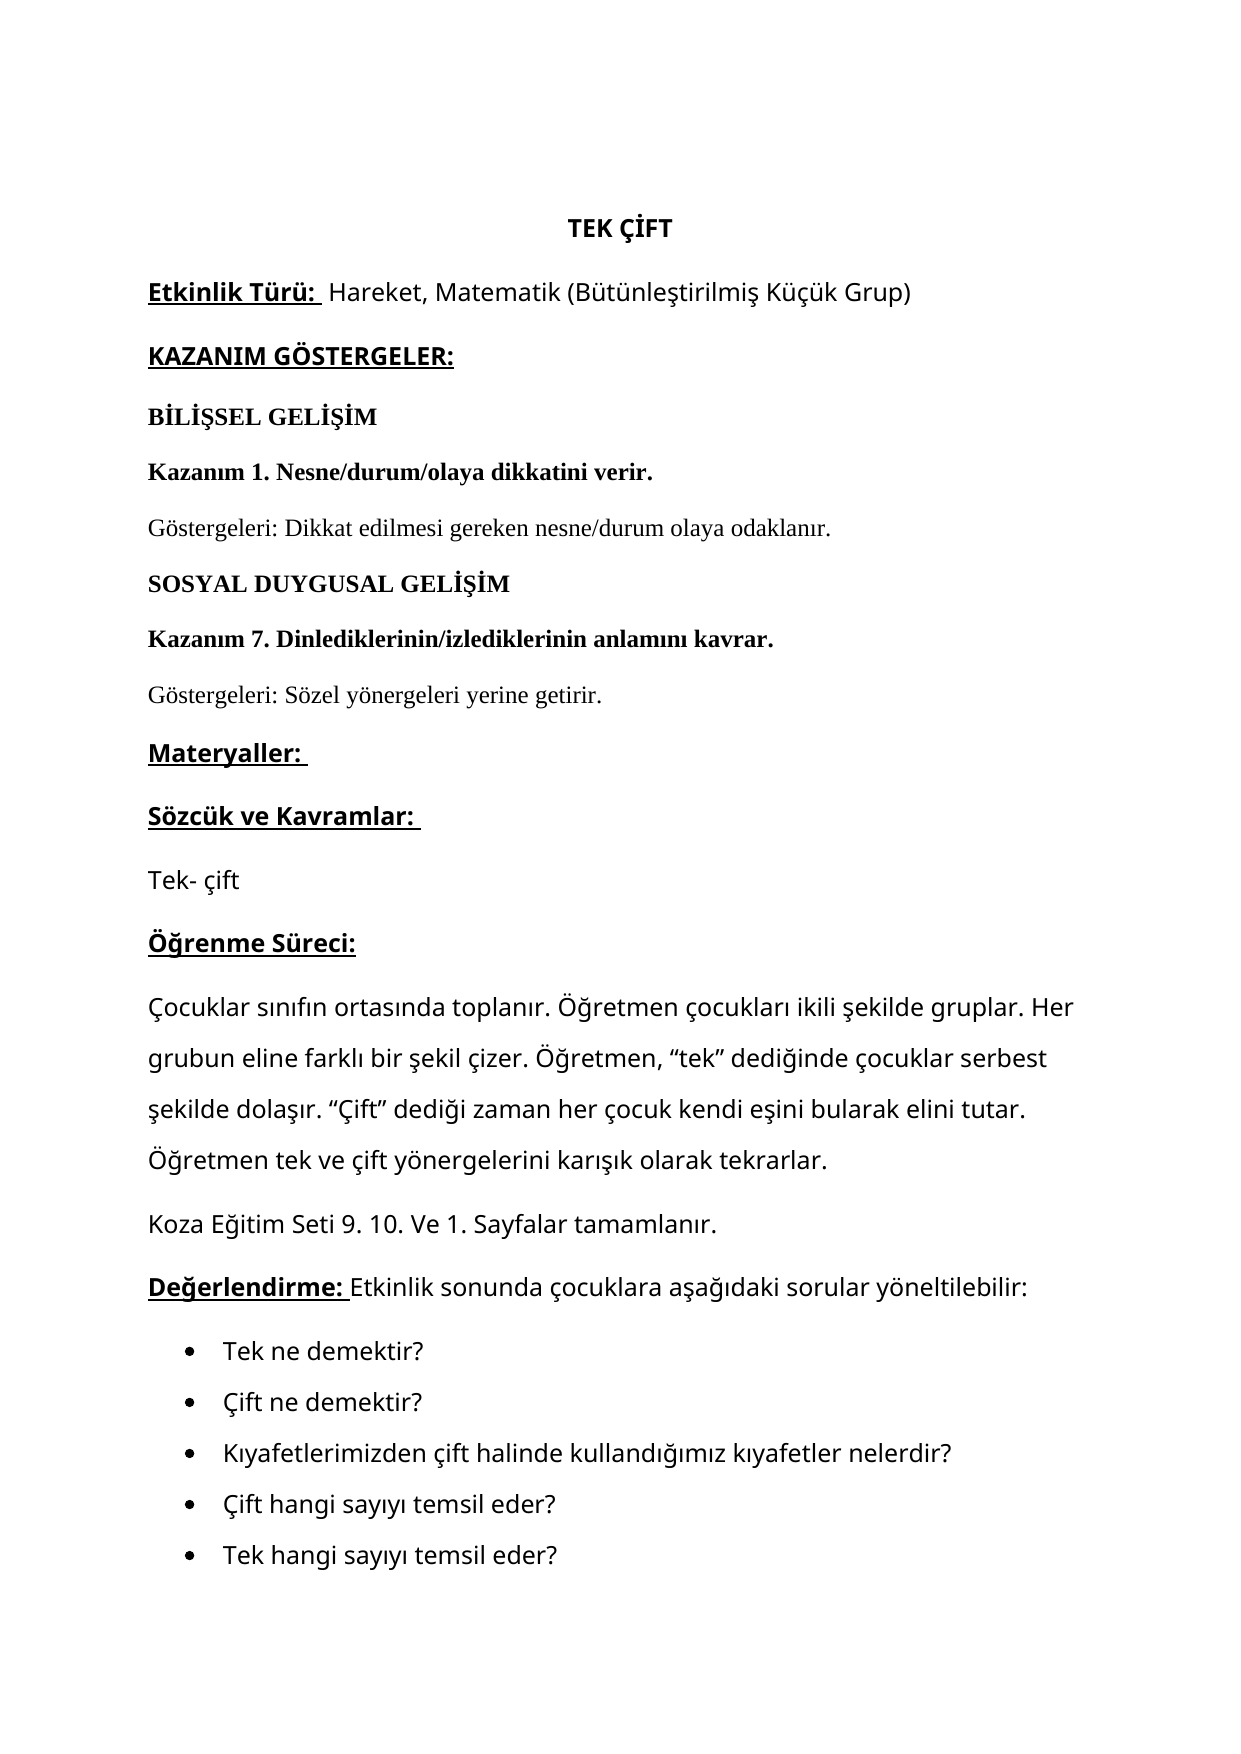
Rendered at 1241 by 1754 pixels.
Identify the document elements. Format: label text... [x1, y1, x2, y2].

text Göstergeleri: Dikkat edilmesi gereken nesne/durum olaya odaklanır. [148, 513, 1093, 542]
text KAZANIM GÖSTERGELER: [148, 338, 1093, 372]
list Tek hangi sayıyı temsil eder? [185, 1538, 1093, 1572]
list Tek ne demektir? [185, 1333, 1093, 1367]
text Değerlendirme: Etkinlik sonunda çocuklara aşağıdaki sorular yöneltilebilir: [148, 1270, 1093, 1304]
text Çocuklar sınıfın ortasında toplanır. Öğretmen çocukları ikili şekilde gruplar. Her grubun eline farklı bir şekil çizer. Öğretmen, “tek” dediğinde çocuklar serbest şekilde dolaşır. “Çift” dediği zaman her çocuk kendi eşini bularak elini tutar. Öğretmen tek ve çift yönergelerini karışık olarak tekrarlar. [148, 990, 1093, 1177]
text Kazanım 1. Nesne/durum/olaya dikkatini verir. [148, 457, 1093, 486]
text Materyaller: [148, 736, 1093, 769]
text TEK ÇİFT [148, 211, 1093, 245]
text Koza Eğitim Seti 9. 10. Ve 1. Sayfalar tamamlanır. [148, 1206, 1093, 1240]
text Tek- çift [148, 863, 1093, 897]
text Göstergeleri: Sözel yönergeleri yerine getirir. [148, 680, 1093, 709]
list Kıyafetlerimizden çift halinde kullandığımız kıyafetler nelerdir? [185, 1436, 1093, 1469]
text Etkinlik Türü: Hareket, Matematik (Bütünleştirilmiş Küçük Grup) [148, 275, 1093, 309]
text Kazanım 7. Dinlediklerinin/izlediklerinin anlamını kavrar. [148, 624, 1093, 653]
text BİLİŞSEL GELİŞİM [148, 402, 1093, 431]
list Çift ne demektir? [185, 1384, 1093, 1418]
list Çift hangi sayıyı temsil eder? [185, 1487, 1093, 1521]
text SOSYAL DUYGUSAL GELİŞİM [148, 569, 1093, 597]
text Sözcük ve Kavramlar: [148, 799, 1093, 833]
text Öğrenme Süreci: [148, 926, 1093, 960]
